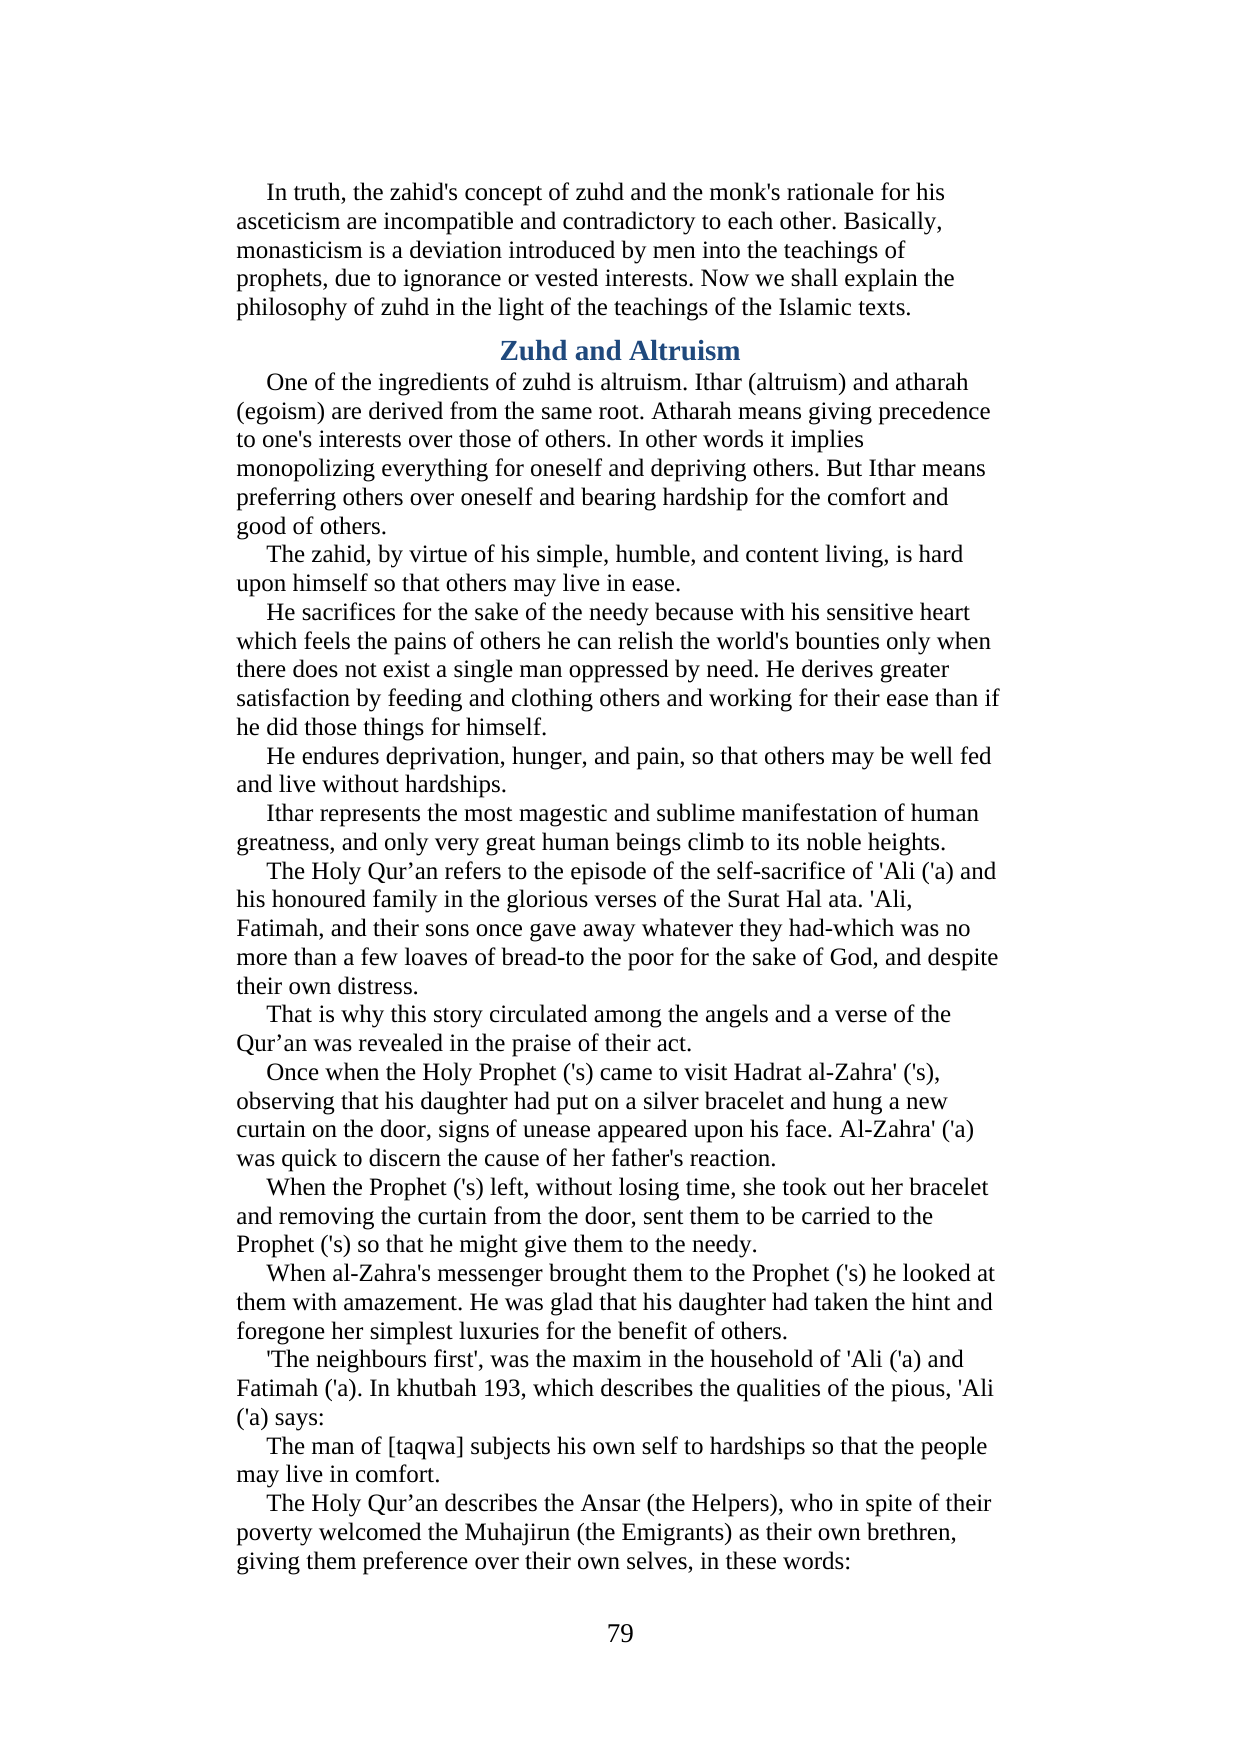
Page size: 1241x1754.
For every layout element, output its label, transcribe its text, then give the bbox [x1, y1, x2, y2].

text In truth, the zahid's concept of zuhd and the monk's rationale for his asceticism are incompatible and contradictory to each other. Basically, monasticism is a deviation introduced by men into the teachings of prophets, due to ignorance or vested interests. Now we shall explain the philosophy of zuhd in the light of the teachings of the Islamic texts. [236, 177, 1004, 321]
text He sacrifices for the sake of the needy because with his sensitive heart which feels the pains of others he can relish the world's bounties only when there does not exist a single man oppressed by need. He derives greater satisfaction by feeding and clothing others and working for their ease than if he did those things for himself. [236, 597, 1004, 741]
text He endures deprivation, hunger, and pain, so that others may be well fed and live without hardships. [236, 741, 1004, 798]
subtitle Zuhd and Altruism [236, 333, 1004, 367]
text The man of [taqwa] subjects his own self to hardships so that the people may live in comfort. [236, 1431, 1004, 1488]
text The zahid, by virtue of his simple, humble, and content living, is hard upon himself so that others may live in ease. [236, 539, 1004, 597]
text That is why this story circulated among the angels and a verse of the Qur’an was revealed in the praise of their act. [236, 999, 1004, 1057]
text The Holy Qur’an refers to the episode of the self-sacrifice of 'Ali ('a) and his honoured family in the glorious verses of the Surat Hal ata. 'Ali, Fatimah, and their sons once gave away whatever they had-which was no more than a few loaves of bread-to the poor for the sake of God, and despite their own distress. [236, 856, 1004, 999]
text The Holy Qur’an describes the Ansar (the Helpers), who in spite of their poverty welcomed the Muhajirun (the Emigrants) as their own brethren, giving them preference over their own selves, in these words: [236, 1488, 1004, 1574]
text When the Prophet ('s) left, without losing time, she took out her bracelet and removing the curtain from the door, sent them to be carried to the Prophet ('s) so that he might give them to the needy. [236, 1172, 1004, 1258]
text One of the ingredients of zuhd is altruism. Ithar (altruism) and atharah (egoism) are derived from the same root. Atharah means giving precedence to one's interests over those of others. In other words it implies monopolizing everything for oneself and depriving others. But Ithar means preferring others over oneself and bearing hardship for the comfort and good of others. [236, 367, 1004, 539]
text When al-Zahra's messenger brought them to the Prophet ('s) he looked at them with amazement. He was glad that his daughter had taken the hint and foregone her simplest luxuries for the benefit of others. [236, 1258, 1004, 1344]
text Once when the Holy Prophet ('s) came to visit Hadrat al-Zahra' ('s), observing that his daughter had put on a silver bracelet and hung a new curtain on the door, signs of unease appeared upon his face. Al-Zahra' ('a) was quick to discern the cause of her father's reaction. [236, 1057, 1004, 1172]
text 'The neighbours first', was the maxim in the household of 'Ali ('a) and Fatimah ('a). In khutbah 193, which describes the qualities of the pious, 'Ali ('a) says: [236, 1344, 1004, 1431]
text Ithar represents the most magestic and sublime manifestation of human greatness, and only very great human beings climb to its noble heights. [236, 798, 1004, 856]
